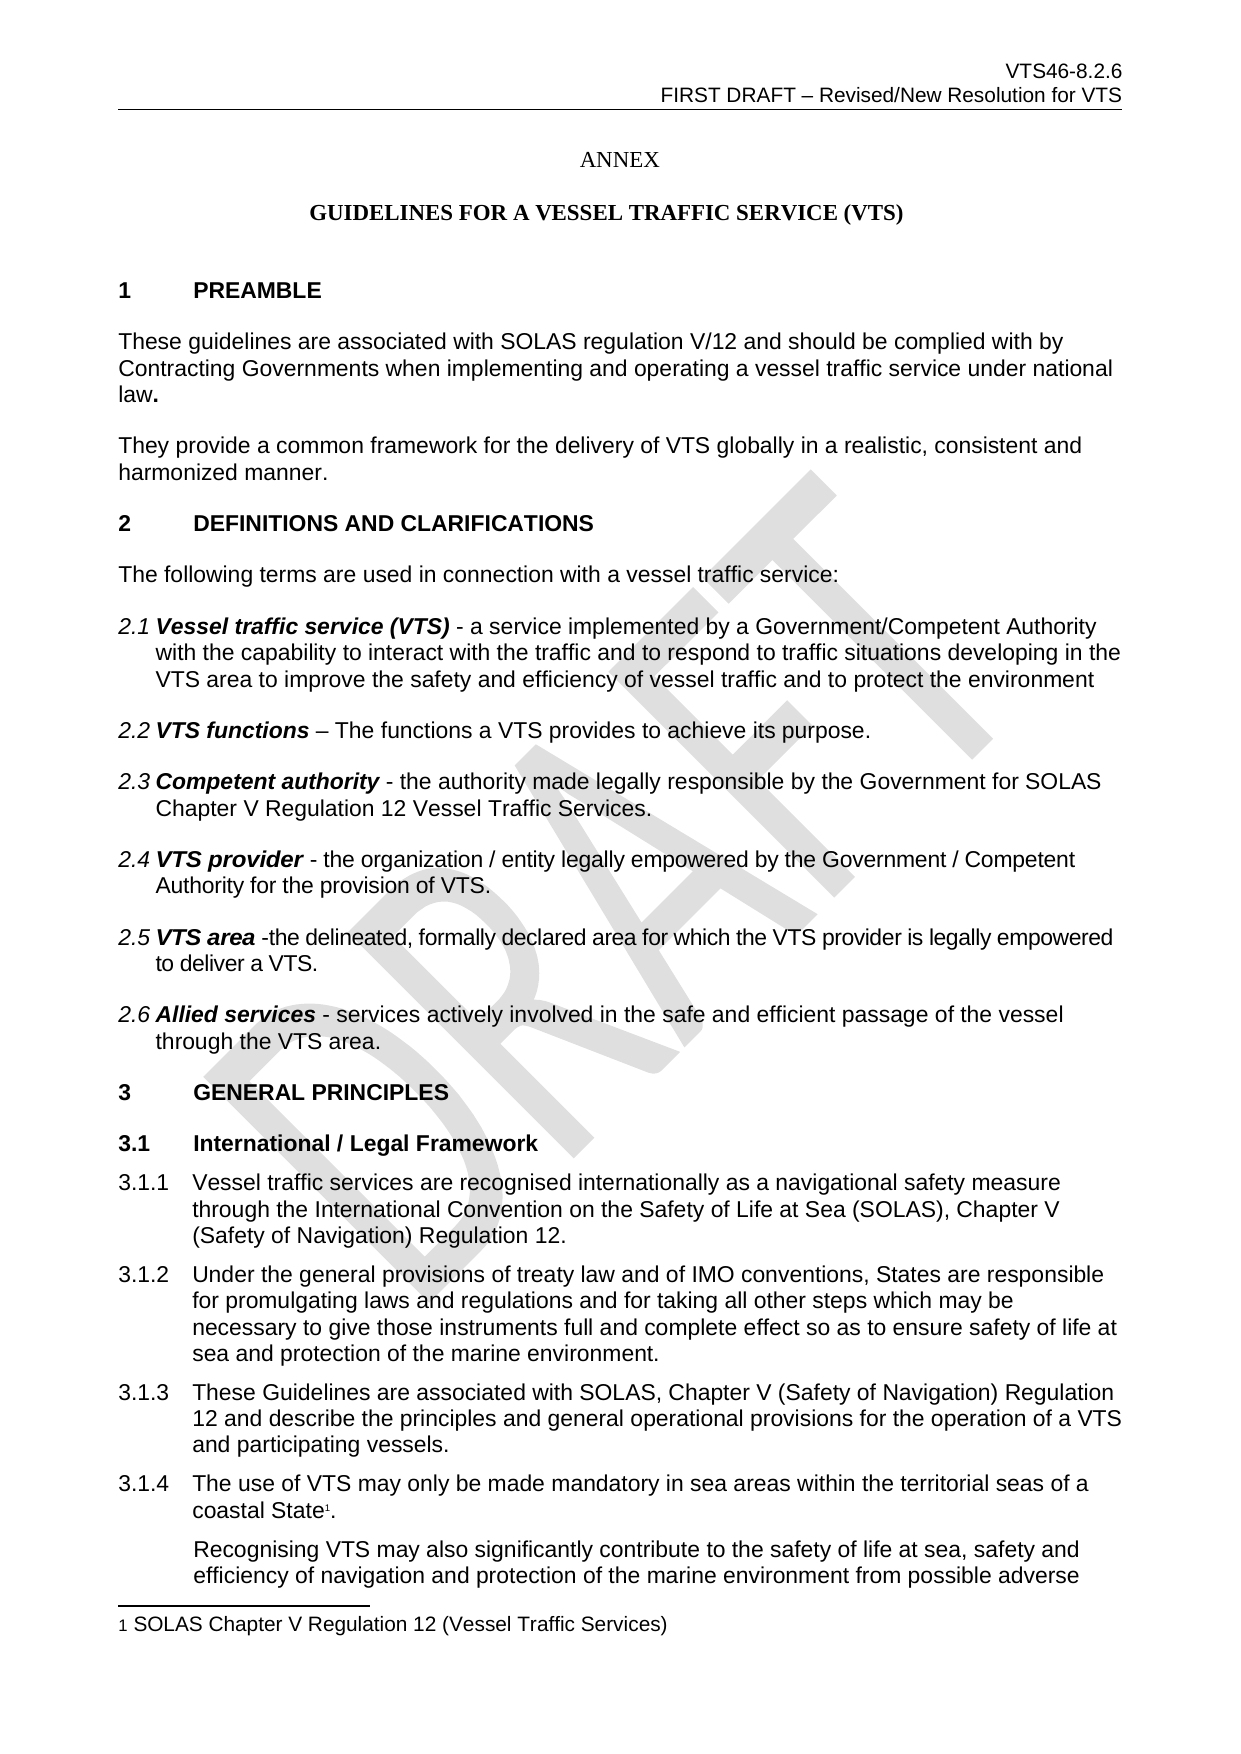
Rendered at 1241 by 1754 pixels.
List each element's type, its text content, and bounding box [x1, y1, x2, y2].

text 3.1.1 Vessel traffic services are recognised internationally as a navigational safety measure through the International Convention on the Safety of Life at Sea (SOLAS), Chapter V (Safety of Navigation) Regulation 12. [118, 1169, 1122, 1248]
list VTS area -the delineated, formally declared area for which the VTS provider is legally empowered to deliver a VTS. [118, 924, 1122, 976]
text GUIDELINES FOR A VESSEL TRAFFIC SERVICE (VTS) [236, 199, 976, 226]
text The following terms are used in connection with a vessel traffic service: [118, 561, 1122, 588]
text 2 DEFINITIONS AND CLARIFICATIONS [118, 510, 1122, 536]
text 3.1 International / Legal Framework [118, 1130, 1122, 1157]
text 3.1.4 The use of VTS may only be made mandatory in sea areas within the territorial seas of a coastal State. [118, 1470, 1122, 1523]
list VTS provider - the organization / entity legally empowered by the Government / Competent Authority for the provision of VTS. [118, 846, 1122, 899]
text 3.1.2 Under the general provisions of treaty law and of IMO conventions, States are responsible for promulgating laws and regulations and for taking all other steps which may be necessary to give those instruments full and complete effect so as to ensure safety of life at sea and protection of the marine environment. [118, 1261, 1122, 1366]
text 1 PREAMBLE [118, 277, 1122, 303]
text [193, 1536, 1122, 1588]
text 3 GENERAL PRINCIPLES [118, 1079, 1122, 1105]
text ANNEX [394, 146, 845, 172]
list Vessel traffic service (VTS) - a service implemented by a Government/Competent Authority with the capability to interact with the traffic and to respond to traffic situations developing in the VTS area to improve the safety and efficiency of vessel traffic and to protect the environment [118, 613, 1122, 692]
text 3.1.3 These Guidelines are associated with SOLAS, Chapter V (Safety of Navigation) Regulation 12 and describe the principles and general operational provisions for the operation of a VTS and participating vessels. [118, 1379, 1122, 1458]
list VTS functions – The functions a VTS provides to achieve its purpose. [118, 717, 1122, 743]
list Allied services - services actively involved in the safe and efficient passage of the vessel through the VTS area. [118, 1001, 1122, 1054]
text These guidelines are associated with SOLAS regulation V/12 and should be complied with by Contracting Governments when implementing and operating a vessel traffic service under national law. [118, 328, 1122, 407]
text They provide a common framework for the delivery of VTS globally in a realistic, consistent and harmonized manner. [118, 432, 1122, 485]
list Competent authority - the authority made legally responsible by the Government for SOLAS Chapter V Regulation 12 Vessel Traffic Services. [118, 768, 1122, 821]
